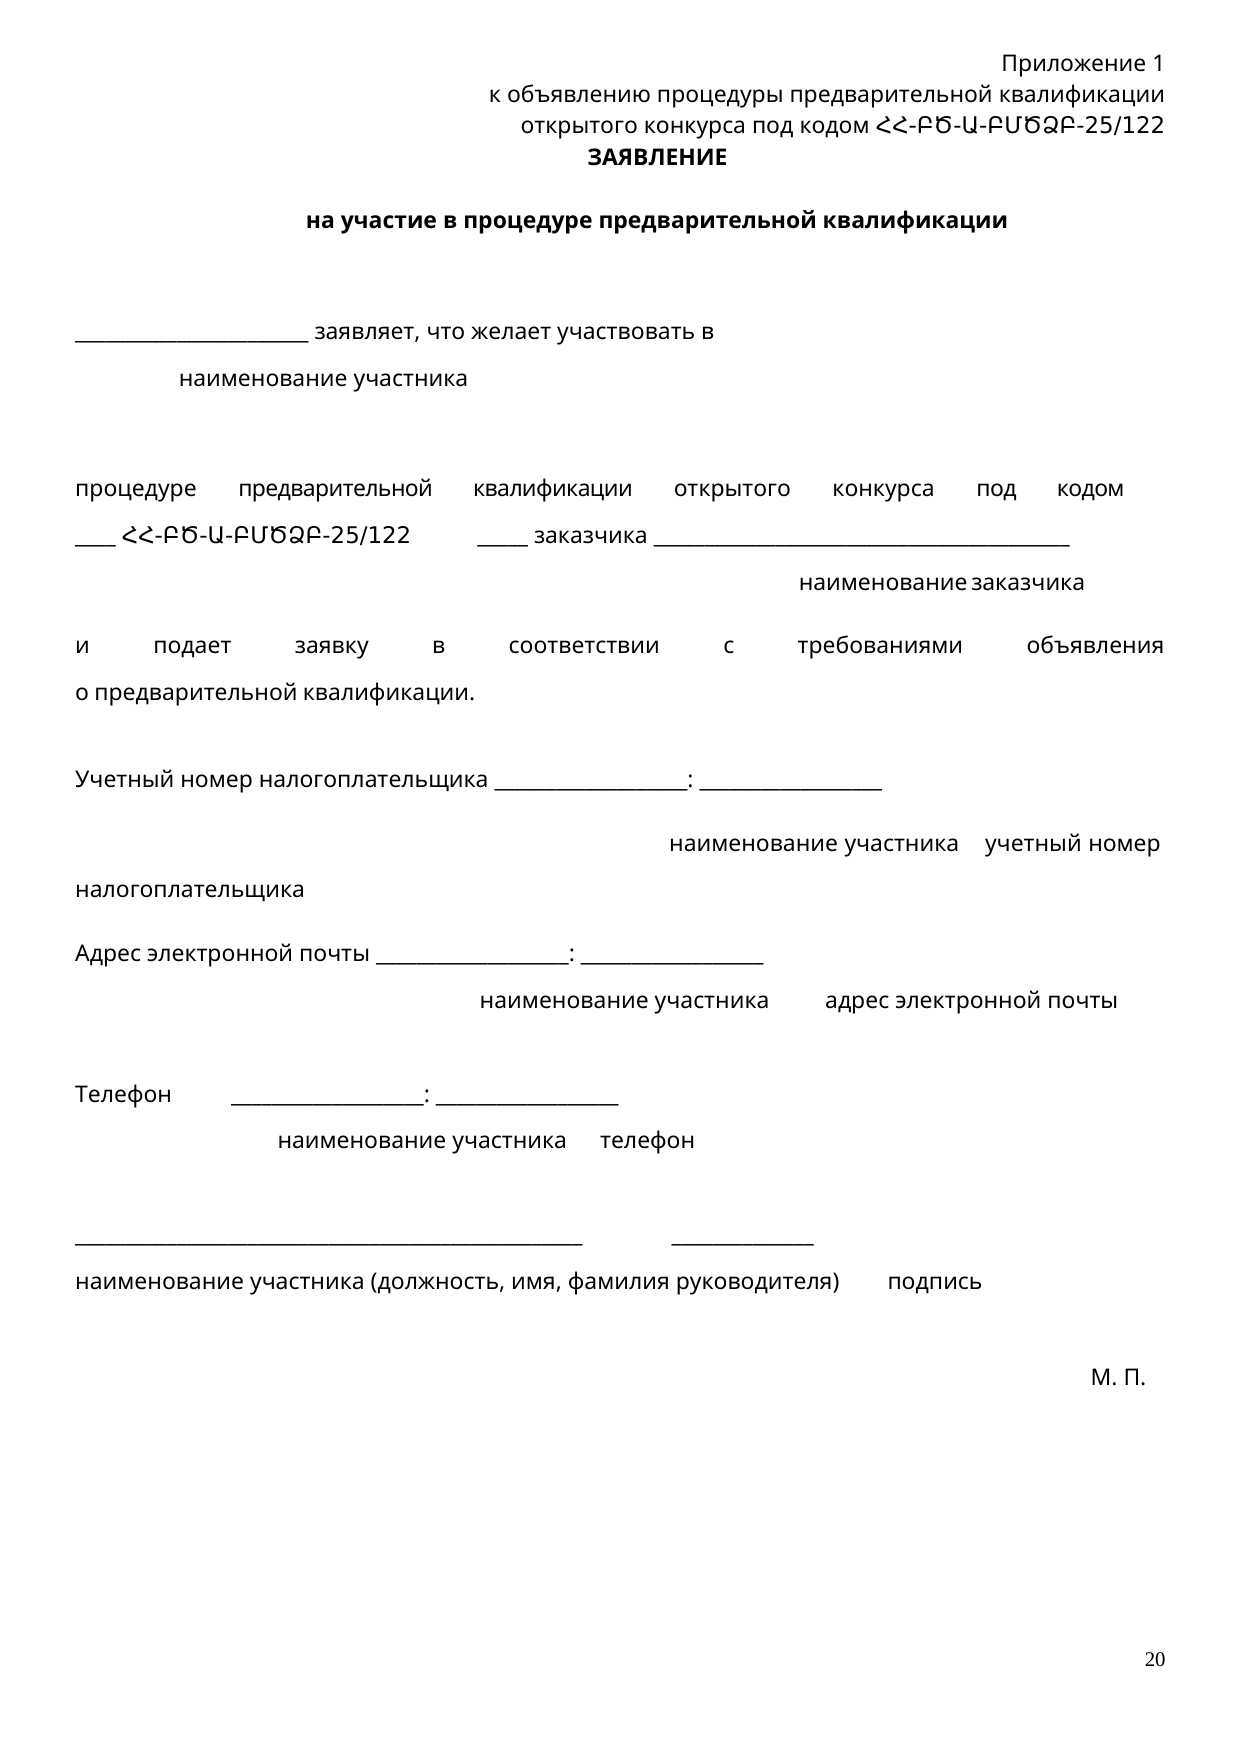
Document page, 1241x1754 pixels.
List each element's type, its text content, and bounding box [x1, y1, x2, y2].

text ЗАЯВЛЕНИЕ [134, 141, 1106, 172]
subtitle на участие в процедуре предварительной квалификации [134, 204, 1106, 235]
text Адрес электронной почты ___________________: __________________ [75, 937, 1165, 968]
text наименование участника адрес электронной почты [75, 984, 1165, 1015]
text процедуре предварительной квалификации открытого конкурса под кодом ____ ՀՀ-ԲԾ-Ա-ԲՄԾՁԲ-25/122 _____ заказчика _________________________________________ [75, 472, 1165, 550]
text _______________________ заявляет, что желает участвовать в [75, 314, 1165, 346]
text Учетный номер налогоплательщика ___________________: __________________ [75, 763, 1165, 794]
text к объявлению процедуры предварительной квалификации [75, 78, 1165, 109]
text и подает заявку в соответствии с требованиями объявления о предварительной квалификации. [75, 629, 1165, 707]
text Телефон ___________________: __________________ [75, 1077, 1165, 1109]
text М. П. [75, 1361, 1165, 1392]
text __________________________________________________ ______________ [75, 1218, 1165, 1249]
text наименование участника учетный номер налогоплательщика [75, 826, 1165, 904]
text открытого конкурса под кодом ՀՀ-ԲԾ-Ա-ԲՄԾՁԲ-25/122 [75, 109, 1165, 141]
text наименование участника (должность, имя, фамилия руководителя) подпись [75, 1265, 1165, 1296]
text наименование участника телефон [75, 1124, 1165, 1156]
text наименование заказчика [725, 566, 1165, 597]
text наименование участника [104, 361, 1165, 393]
text Приложение 1 [75, 47, 1165, 78]
